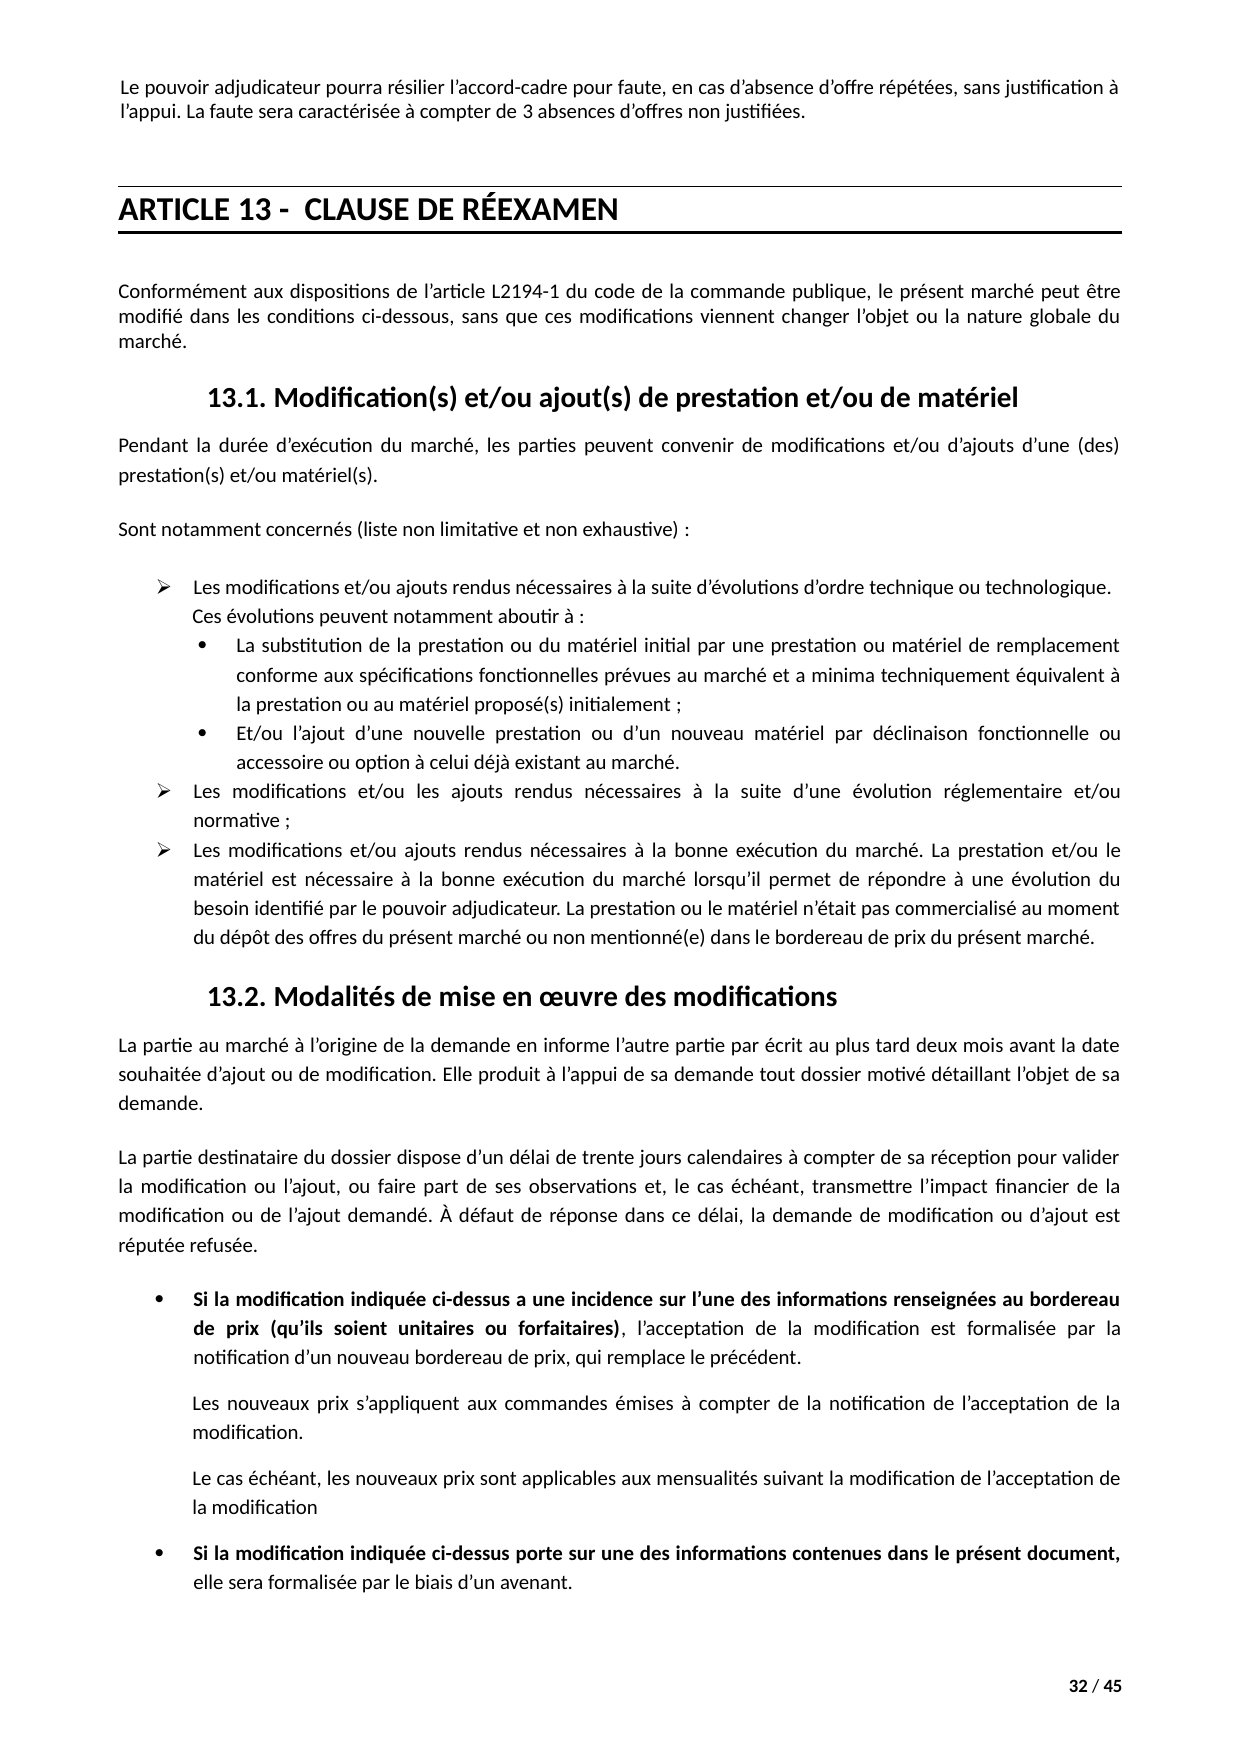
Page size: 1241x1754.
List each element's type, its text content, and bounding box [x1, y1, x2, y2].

subtitle CLAUSE DE RÉEXAMEN [118, 187, 1122, 231]
list Les modifications et/ou les ajouts rendus nécessaires à la suite d’une évolution réglementaire et/ou normative ; [156, 778, 1122, 833]
list Les modifications et/ou ajouts rendus nécessaires à la bonne exécution du marché. La prestation et/ou le matériel est nécessaire à la bonne exécution du marché lorsqu’il permet de répondre à une évolution du besoin identifié par le pouvoir adjudicateur. La prestation ou le matériel n’était pas commercialisé au moment du dépôt des offres du présent marché ou non mentionné(e) dans le bordereau de prix du présent marché. [156, 837, 1122, 950]
list La substitution de la prestation ou du matériel initial par une prestation ou matériel de remplacement conforme aux spécifications fonctionnelles prévues au marché et a minima techniquement équivalent à la prestation ou au matériel proposé(s) initialement ; [199, 633, 1122, 716]
text Sont notamment concernés (liste non limitative et non exhaustive) : [118, 516, 1122, 541]
text La partie destinataire du dossier dispose d’un délai de trente jours calendaires à compter de sa réception pour valider la modification ou l’ajout, ou faire part de ses observations et, le cas échéant, transmettre l’impact financier de la modification ou de l’ajout demandé. À défaut de réponse dans ce délai, la demande de modification ou d’ajout est réputée refusée. [118, 1144, 1122, 1257]
text Pendant la durée d’exécution du marché, les parties peuvent convenir de modifications et/ou d’ajouts d’une (des) prestation(s) et/ou matériel(s). [118, 433, 1122, 487]
text La partie au marché à l’origine de la demande en informe l’autre partie par écrit au plus tard deux mois avant la date souhaitée d’ajout ou de modification. Elle produit à l’appui de sa demande tout dossier motivé détaillant l’objet de sa demande. [118, 1032, 1122, 1116]
text Le cas échéant, les nouveaux prix sont applicables aux mensualités suivant la modification de l’acceptation de la modification [192, 1465, 1122, 1520]
text Ces évolutions peuvent notamment aboutir à : [192, 603, 1122, 629]
list Les modifications et/ou ajouts rendus nécessaires à la suite d’évolutions d’ordre technique ou technologique. [156, 574, 1122, 600]
text Le pouvoir adjudicateur pourra résilier l’accord-cadre pour faute, en cas d’absence d’offre répétées, sans justification à l’appui. La faute sera caractérisée à compter de 3 absences d’offres non justifiées. [120, 75, 1120, 123]
list Si la modification indiquée ci-dessus porte sur une des informations contenues dans le présent document, elle sera formalisée par le biais d’un avenant. [156, 1540, 1122, 1595]
subtitle Modalités de mise en œuvre des modifications [133, 978, 1122, 1014]
list Et/ou l’ajout d’une nouvelle prestation ou d’un nouveau matériel par déclinaison fonctionnelle ou accessoire ou option à celui déjà existant au marché. [199, 720, 1122, 775]
text Les nouveaux prix s’appliquent aux commandes émises à compter de la notification de l’acceptation de la modification. [192, 1390, 1122, 1445]
subtitle Modification(s) et/ou ajout(s) de prestation et/ou de matériel [133, 379, 1122, 415]
text Conformément aux dispositions de l’article L2194-1 du code de la commande publique, le présent marché peut être modifié dans les conditions ci-dessous, sans que ces modifications viennent changer l’objet ou la nature globale du marché. [118, 278, 1122, 354]
list Si la modification indiquée ci-dessus a une incidence sur l’une des informations renseignées au bordereau de prix (qu’ils soient unitaires ou forfaitaires), l’acceptation de la modification est formalisée par la notification d’un nouveau bordereau de prix, qui remplace le précédent. [156, 1286, 1122, 1370]
